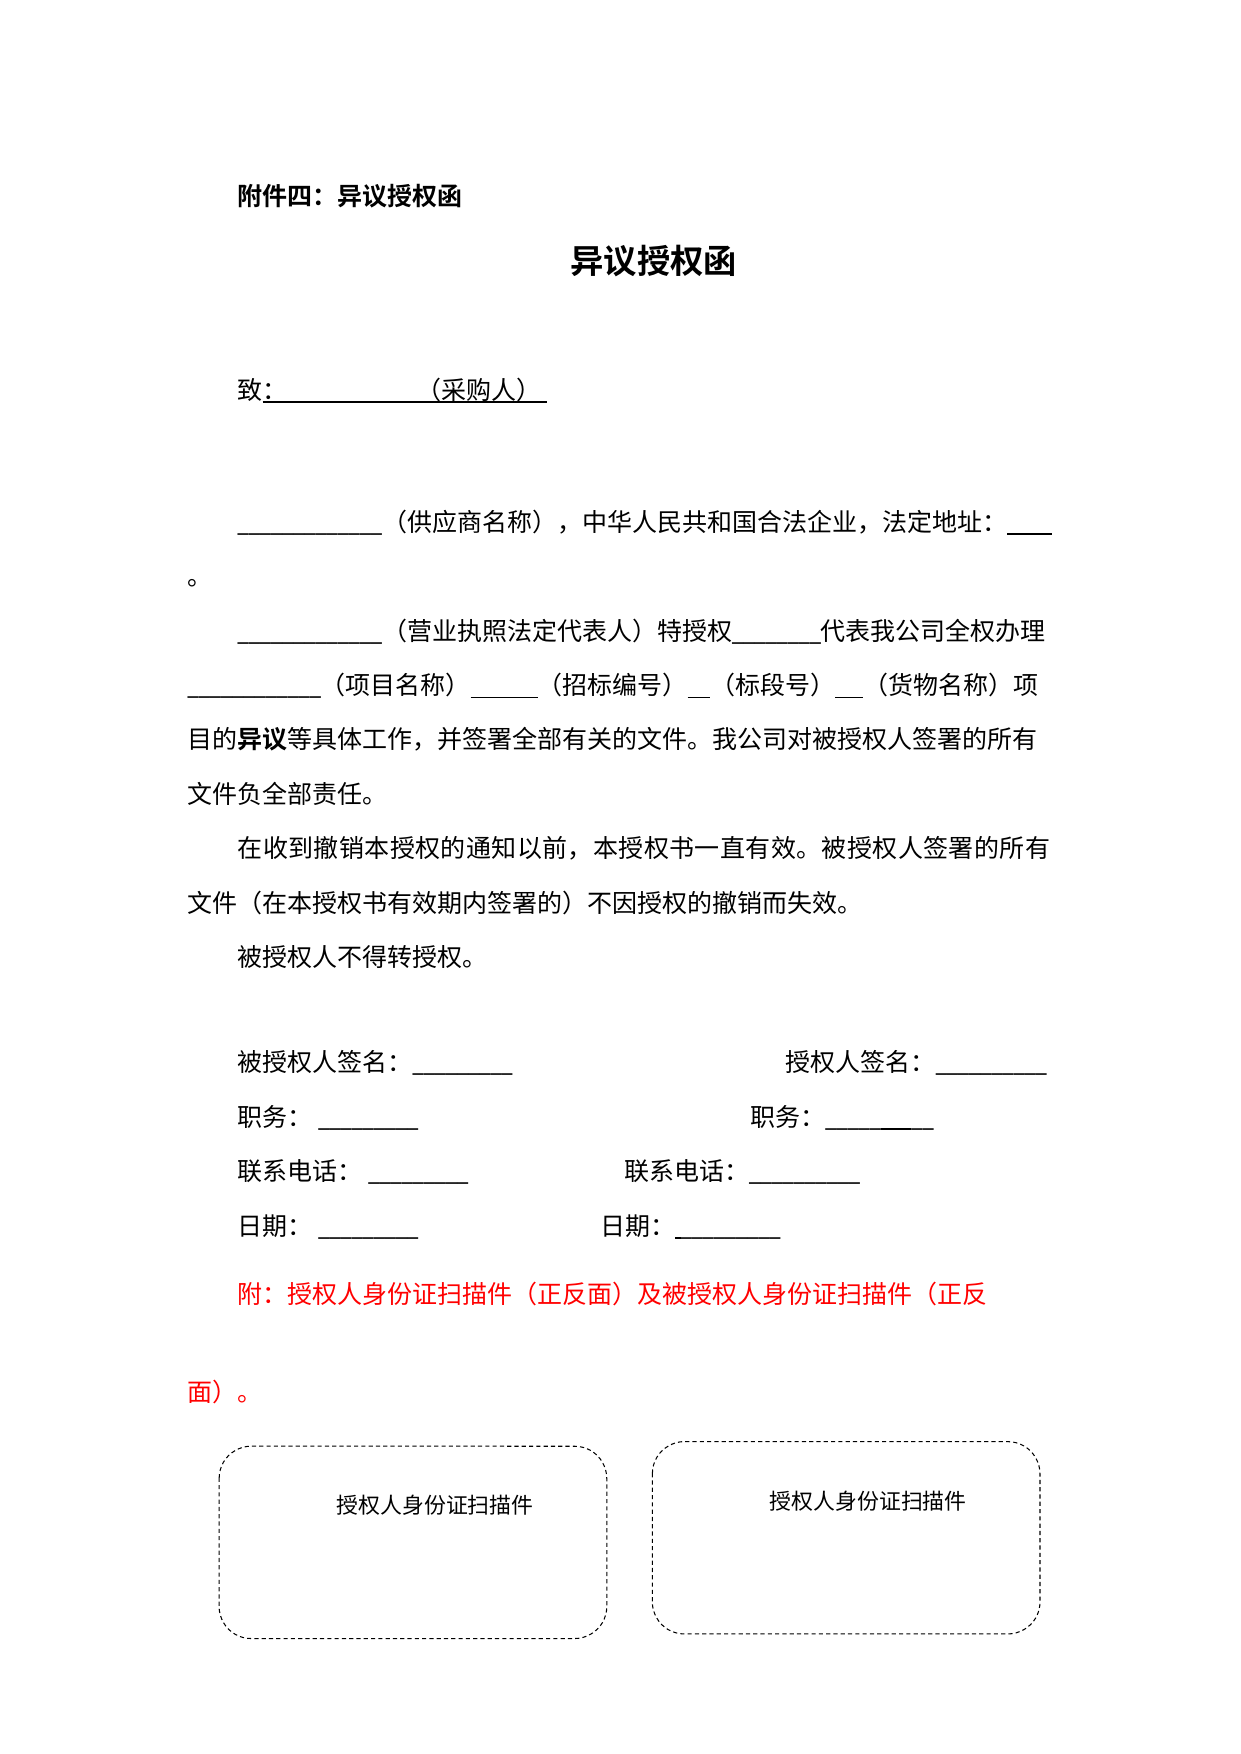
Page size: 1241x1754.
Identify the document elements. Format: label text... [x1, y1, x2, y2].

text 在收到撤销本授权的通知以前，本授权书一直有效。被授权人签署的所有文件（在本授权书有效期内签署的）不因授权的撤销而失效。 [187, 829, 1053, 919]
text 被授权人签名：_________ 授权人签名：__________ [187, 1043, 1053, 1079]
text 联系电话： _________ 联系电话：__________ [187, 1152, 1053, 1188]
text 异议授权函 [187, 227, 1053, 292]
text 致： （采购人） [187, 356, 1053, 421]
text 被授权人不得转授权。 [187, 937, 1053, 974]
text _____________（供应商名称），中华人民共和国合法企业，法定地址： 。 [187, 502, 1053, 593]
text 职务： _________ 职务：_____ ___ [187, 1097, 1053, 1133]
text _____________（营业执照法定代表人）特授权________代表我公司全权办理____________（项目名称） （招标编号） （标段号） （货物名称）项目的异议等具体工作，并签署全部有关的文件。我公司对被授权人签署的所有文件负全部责任。 [187, 611, 1053, 811]
text 附件四：异议授权函 [187, 162, 1053, 227]
text 附：授权人身份证扫描件（正反面）及被授权人身份证扫描件（正反面）。 [187, 1260, 990, 1423]
text 日期： _________ 日期： _________ [187, 1206, 1053, 1242]
